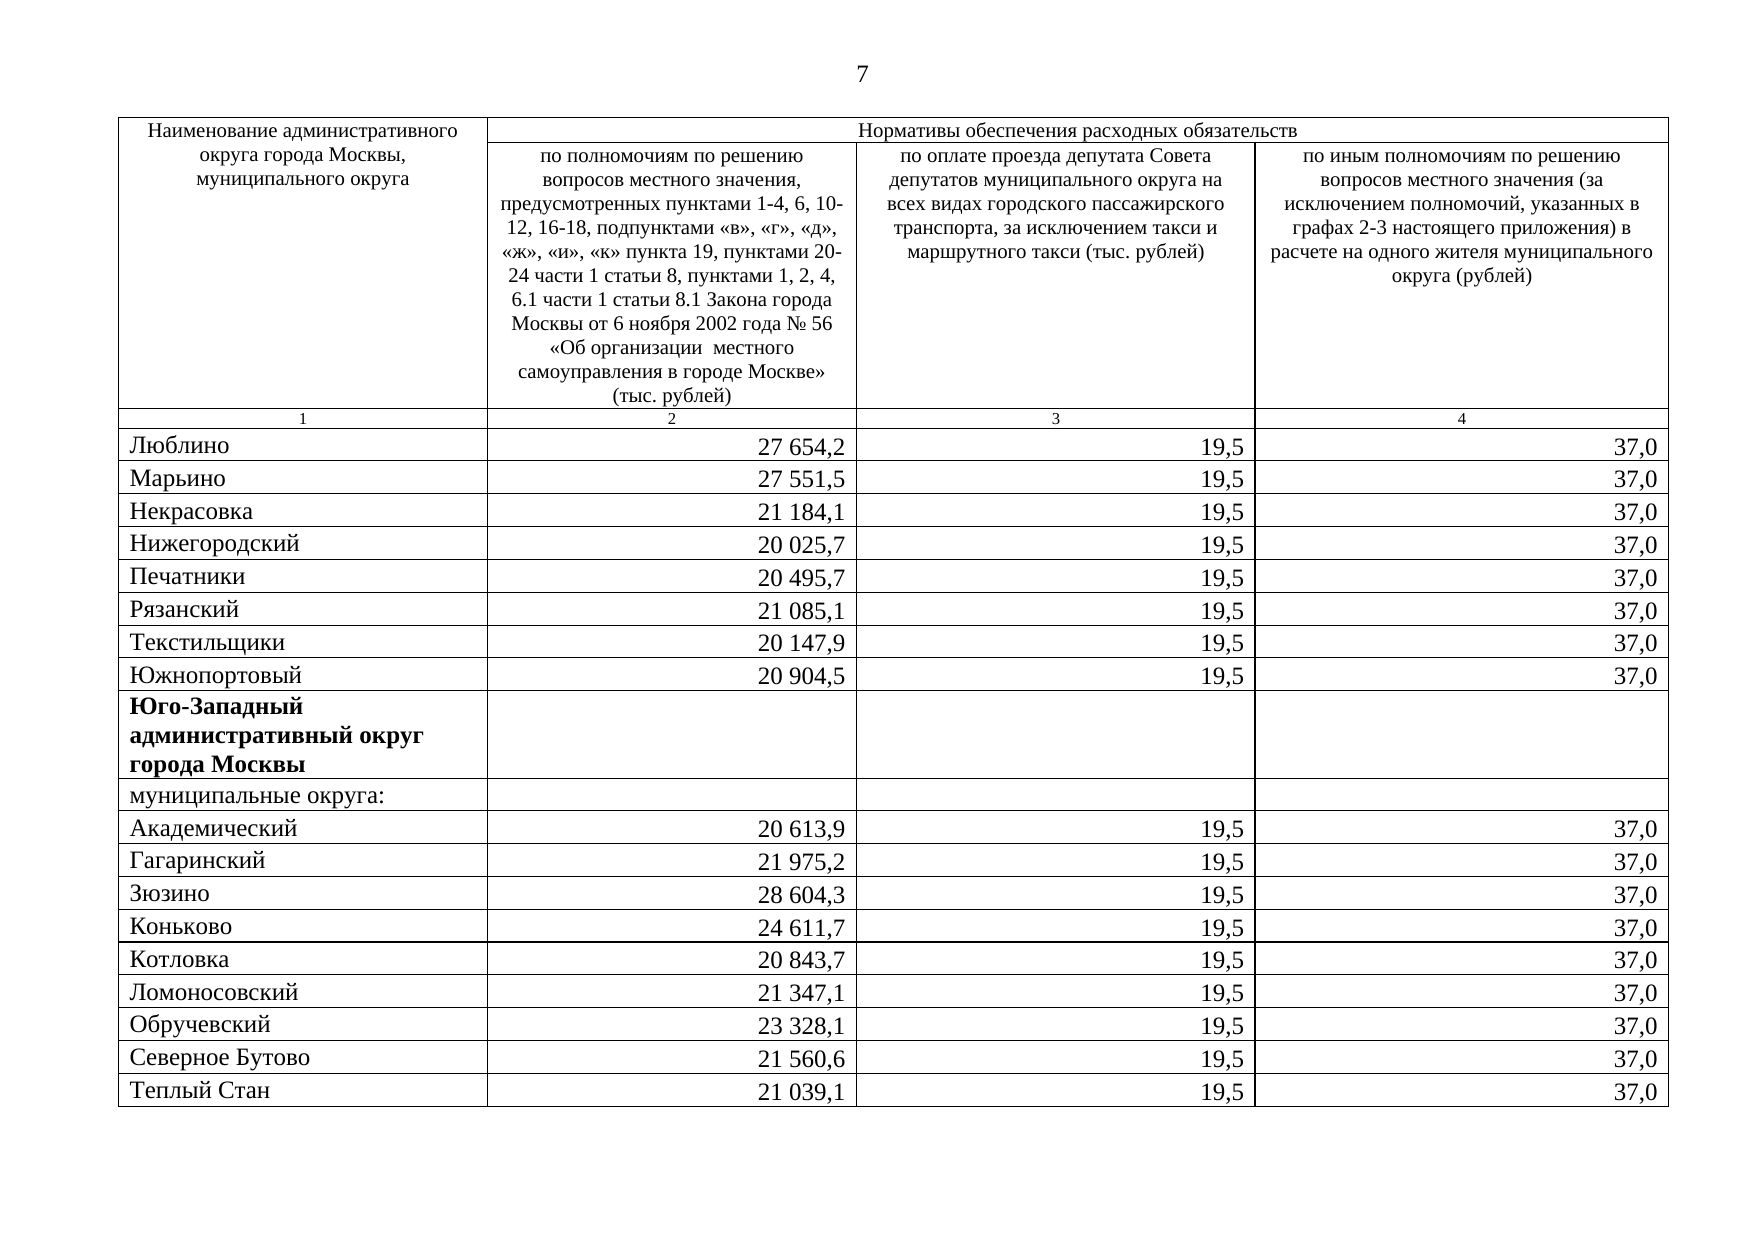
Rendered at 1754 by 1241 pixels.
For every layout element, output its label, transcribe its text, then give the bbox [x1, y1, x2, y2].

table_cell 37,0 [1256, 560, 1668, 592]
table_cell 37,0 [1256, 626, 1668, 657]
table_header Нормативы обеспечения расходных обязательств [488, 118, 1668, 142]
table_cell 27 654,2 [488, 429, 856, 460]
table_cell Гагаринский [119, 844, 487, 876]
table_cell [857, 779, 1254, 810]
table_cell Академический [119, 811, 487, 843]
table_cell Южнопортовый [119, 658, 487, 690]
table_cell 20 147,9 [488, 626, 856, 657]
table_cell Текстильщики [119, 626, 487, 657]
table_cell 27 551,5 [488, 461, 856, 493]
table_cell Люблино [119, 429, 487, 460]
table_cell 24 611,7 [488, 910, 856, 941]
table_header Наименование административного округа города Москвы, муниципального округа [119, 118, 487, 407]
table_cell 19,5 [857, 560, 1254, 592]
table_cell 20 613,9 [488, 811, 856, 843]
table_cell 37,0 [1256, 877, 1668, 909]
table_cell 37,0 [1256, 844, 1668, 876]
table_cell Обручевский [119, 1008, 487, 1040]
table_cell [488, 691, 856, 777]
table_cell Котловка [119, 943, 487, 974]
table_cell 21 347,1 [488, 975, 856, 1007]
table_cell Ломоносовский [119, 975, 487, 1007]
table_cell 19,5 [857, 461, 1254, 493]
table_cell Юго-Западный административный округ города Москвы [119, 691, 487, 777]
table_cell Марьино [119, 461, 487, 493]
table_cell по иным полномочиям по решению вопросов местного значения (за исключением полномочий, указанных в графах 2-3 настоящего приложения) в расчете на одного жителя муниципального округа (рублей) [1256, 143, 1668, 407]
table_cell 19,5 [857, 910, 1254, 941]
table_cell 1 [119, 409, 487, 428]
table_cell 19,5 [857, 877, 1254, 909]
table_cell 19,5 [857, 943, 1254, 974]
table_cell [1256, 691, 1668, 777]
table_cell 37,0 [1256, 527, 1668, 559]
table_cell по оплате проезда депутата Совета депутатов муниципального округа на всех видах городского пассажирского транспорта, за исключением такси и маршрутного такси (тыс. рублей) [857, 143, 1254, 407]
table_cell Зюзино [119, 877, 487, 909]
table_cell муниципальные округа: [119, 779, 487, 810]
table_cell 21 975,2 [488, 844, 856, 876]
table_cell Нижегородский [119, 527, 487, 559]
table_cell 19,5 [857, 429, 1254, 460]
table_cell Теплый Стан [119, 1074, 487, 1106]
table_cell Северное Бутово [119, 1041, 487, 1073]
table_cell 37,0 [1256, 1074, 1668, 1106]
table_cell 21 039,1 [488, 1074, 856, 1106]
table_cell [1256, 779, 1668, 810]
table_cell 37,0 [1256, 593, 1668, 624]
table_cell 37,0 [1256, 811, 1668, 843]
table_cell 28 604,3 [488, 877, 856, 909]
table_cell 37,0 [1256, 910, 1668, 941]
table_cell 37,0 [1256, 494, 1668, 526]
table_cell 19,5 [857, 1008, 1254, 1040]
table_cell 37,0 [1256, 461, 1668, 493]
table_cell 3 [857, 409, 1254, 428]
table_cell Некрасовка [119, 494, 487, 526]
table_cell [488, 779, 856, 810]
table_cell 21 560,6 [488, 1041, 856, 1073]
table_cell 21 085,1 [488, 593, 856, 624]
table_cell 37,0 [1256, 975, 1668, 1007]
table_cell 19,5 [857, 975, 1254, 1007]
table_cell 37,0 [1256, 429, 1668, 460]
table_cell 23 328,1 [488, 1008, 856, 1040]
table_cell Коньково [119, 910, 487, 941]
table_cell 2 [488, 409, 856, 428]
table_cell 19,5 [857, 494, 1254, 526]
table_cell 19,5 [857, 626, 1254, 657]
table_cell 4 [1256, 409, 1668, 428]
table_cell 19,5 [857, 811, 1254, 843]
table_cell 19,5 [857, 1041, 1254, 1073]
table_cell 19,5 [857, 593, 1254, 624]
table_cell Рязанский [119, 593, 487, 624]
table_cell 20 904,5 [488, 658, 856, 690]
table_cell 37,0 [1256, 943, 1668, 974]
table_cell 20 025,7 [488, 527, 856, 559]
table_cell 37,0 [1256, 1008, 1668, 1040]
table_cell 19,5 [857, 527, 1254, 559]
table_cell 20 495,7 [488, 560, 856, 592]
table_cell Печатники [119, 560, 487, 592]
table_cell 19,5 [857, 844, 1254, 876]
table_cell 37,0 [1256, 1041, 1668, 1073]
table_cell 20 843,7 [488, 943, 856, 974]
table_cell [857, 691, 1254, 777]
table_cell 19,5 [857, 1074, 1254, 1106]
table_cell 37,0 [1256, 658, 1668, 690]
table_cell 19,5 [857, 658, 1254, 690]
table_cell по полномочиям по решению вопросов местного значения, предусмотренных пунктами 1-4, 6, 10-12, 16-18, подпунктами «в», «г», «д», «ж», «и», «к» пункта 19, пунктами 20-24 части 1 статьи 8, пунктами 1, 2, 4, 6.1 части 1 статьи 8.1 Закона города Москвы от 6 ноября 2002 года № 56 «Об организации местного самоуправления в городе Москве» (тыс. рублей) [488, 143, 856, 407]
table_cell 21 184,1 [488, 494, 856, 526]
